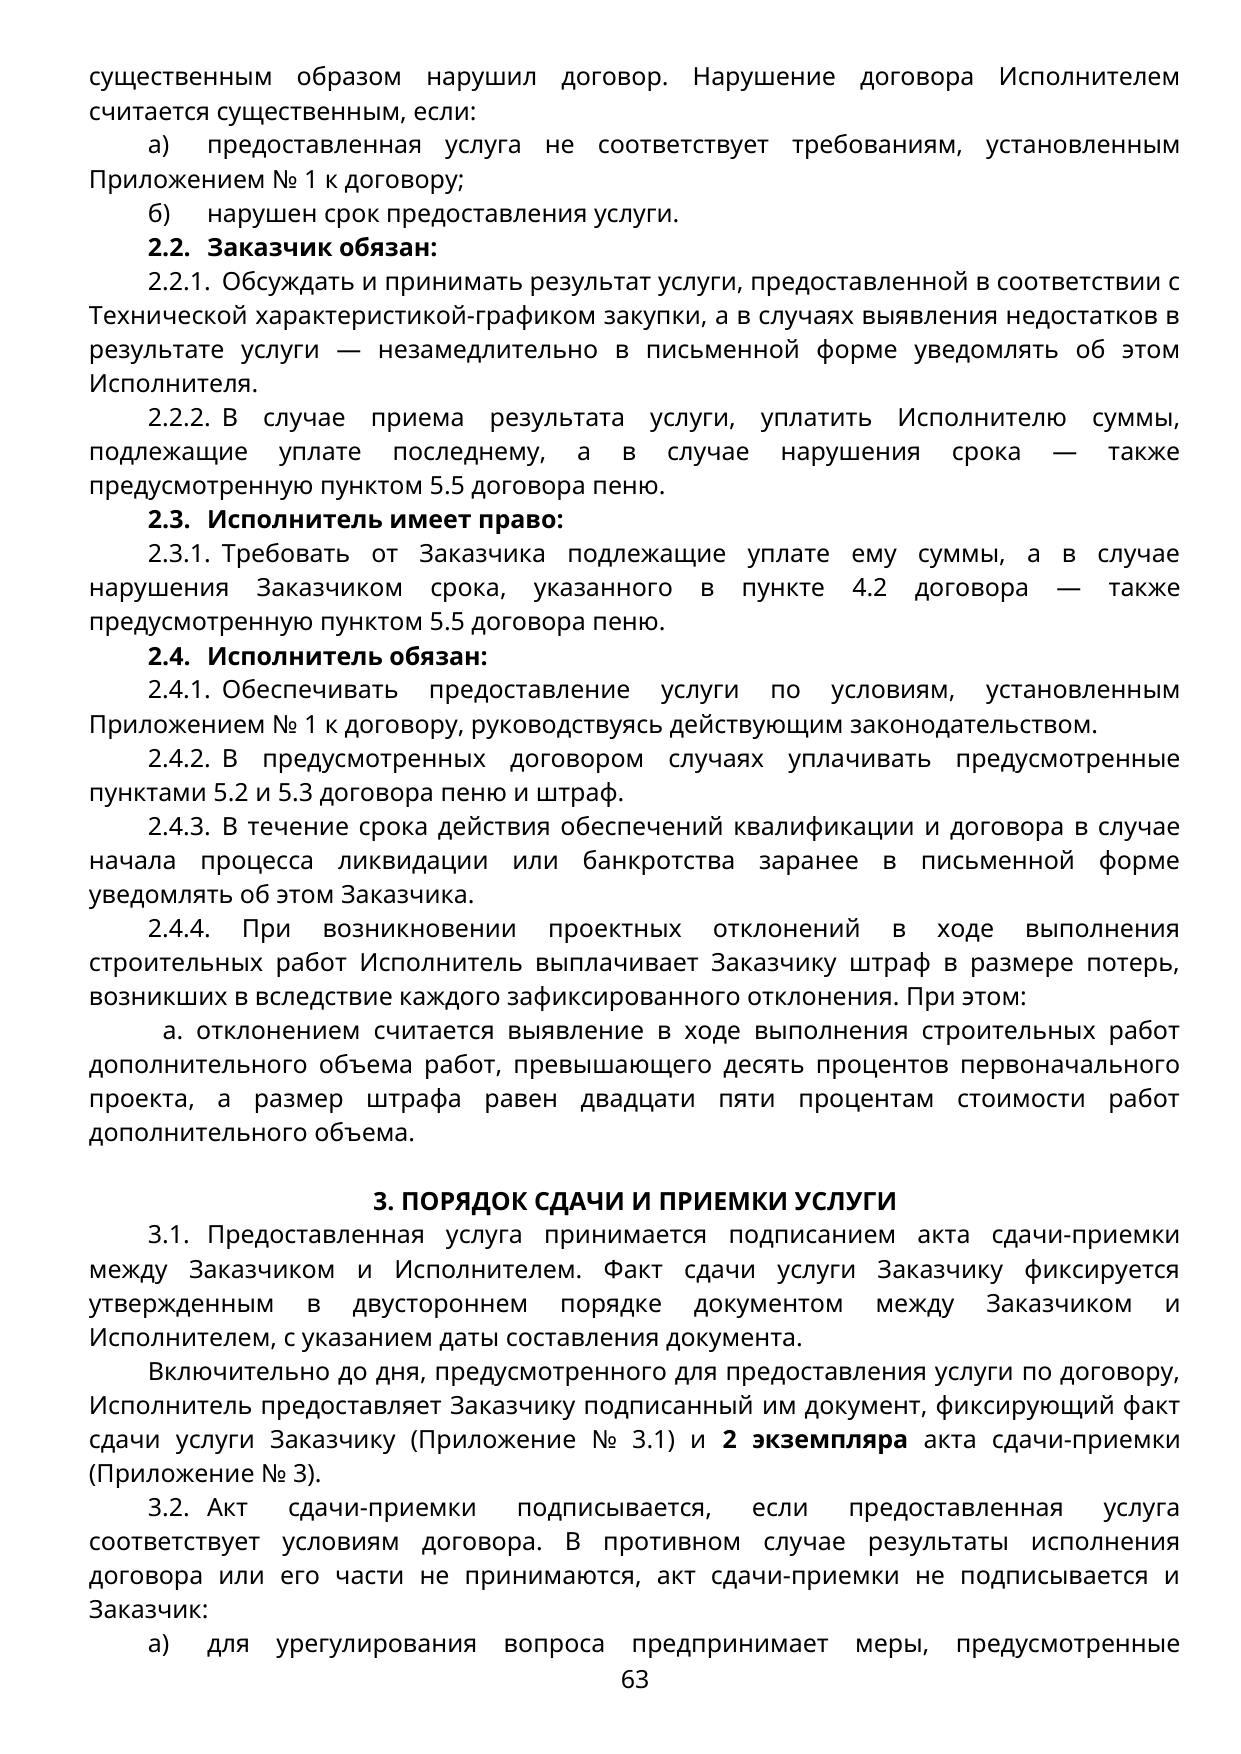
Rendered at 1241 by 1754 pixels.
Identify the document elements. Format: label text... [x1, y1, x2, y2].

text 2.4. Исполнитель обязан: [89, 638, 1181, 672]
text 2.3. Исполнитель имеет право: [89, 502, 1181, 536]
text 2.3.1. Требовать от Заказчика подлежащие уплате ему суммы, а в случае нарушения Заказчиком срока, указанного в пункте 4.2 договора — также предусмотренную пунктом 5.5 договора пеню. [89, 536, 1181, 638]
text б) нарушен срок предоставления услуги. [89, 195, 1181, 229]
text 2.4.3. В течение срока действия обеспечений квалификации и договора в случае начала процесса ликвидации или банкротства заранее в письменной форме уведомлять об этом Заказчика. [89, 808, 1181, 911]
text 2.2.1. Обсуждать и принимать результат услуги, предоставленной в соответствии с Технической характеристикой-графиком закупки, а в случаях выявления недостатков в результате услуги — незамедлительно в письменной форме уведомлять об этом Исполнителя. [89, 263, 1181, 400]
text 2.4.4. При возникновении проектных отклонений в ходе выполнения строительных работ Исполнитель выплачивает Заказчику штраф в размере потерь, возникших в вследствие каждого зафиксированного отклонения. При этом: [89, 911, 1181, 1013]
text 2.2.2. В случае приема результата услуги, уплатить Исполнителю суммы, подлежащие уплате последнему, а в случае нарушения срока — также предусмотренную пунктом 5.5 договора пеню. [89, 400, 1181, 502]
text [89, 1626, 1181, 1660]
text 2.2. Заказчик обязан: [89, 229, 1181, 263]
text Включительно до дня, предусмотренного для предоставления услуги по договору, Исполнитель предоставляет Заказчику подписанный им документ, фиксирующий факт сдачи услуги Заказчику (Приложение № 3.1) и 2 экземпляра акта сдачи-приемки (Приложение № 3). [89, 1353, 1181, 1490]
text а) предоставленная услуга не соответствует требованиям, установленным Приложением № 1 к договору; [89, 127, 1181, 195]
text а. отклонением считается выявление в ходе выполнения строительных работ дополнительного объема работ, превышающего десять процентов первоначального проекта, а размер штрафа равен двадцати пяти процентам стоимости работ дополнительного объема. [89, 1013, 1181, 1149]
text 2.4.1. Обеспечивать предоставление услуги по условиям, установленным Приложением № 1 к договору, руководствуясь действующим законодательством. [89, 672, 1181, 740]
text 3.1. Предоставленная услуга принимается подписанием акта сдачи-приемки между Заказчиком и Исполнителем. Факт сдачи услуги Заказчику фиксируется утвержденным в двустороннем порядке документом между Заказчиком и Исполнителем, с указанием даты составления документа. [89, 1217, 1181, 1353]
text 3.2. Акт сдачи-приемки подписывается, если предоставленная услуга соответствует условиям договора. В противном случае результаты исполнения договора или его части не принимаются, акт сдачи-приемки не подписывается и Заказчик: [89, 1490, 1181, 1626]
text 2.4.2. В предусмотренных договором случаях уплачивать предусмотренные пунктами 5.2 и 5.3 договора пеню и штраф. [89, 740, 1181, 808]
text 3. ПОРЯДОК СДАЧИ И ПРИЕМКИ УСЛУГИ [89, 1183, 1181, 1217]
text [89, 59, 1181, 127]
